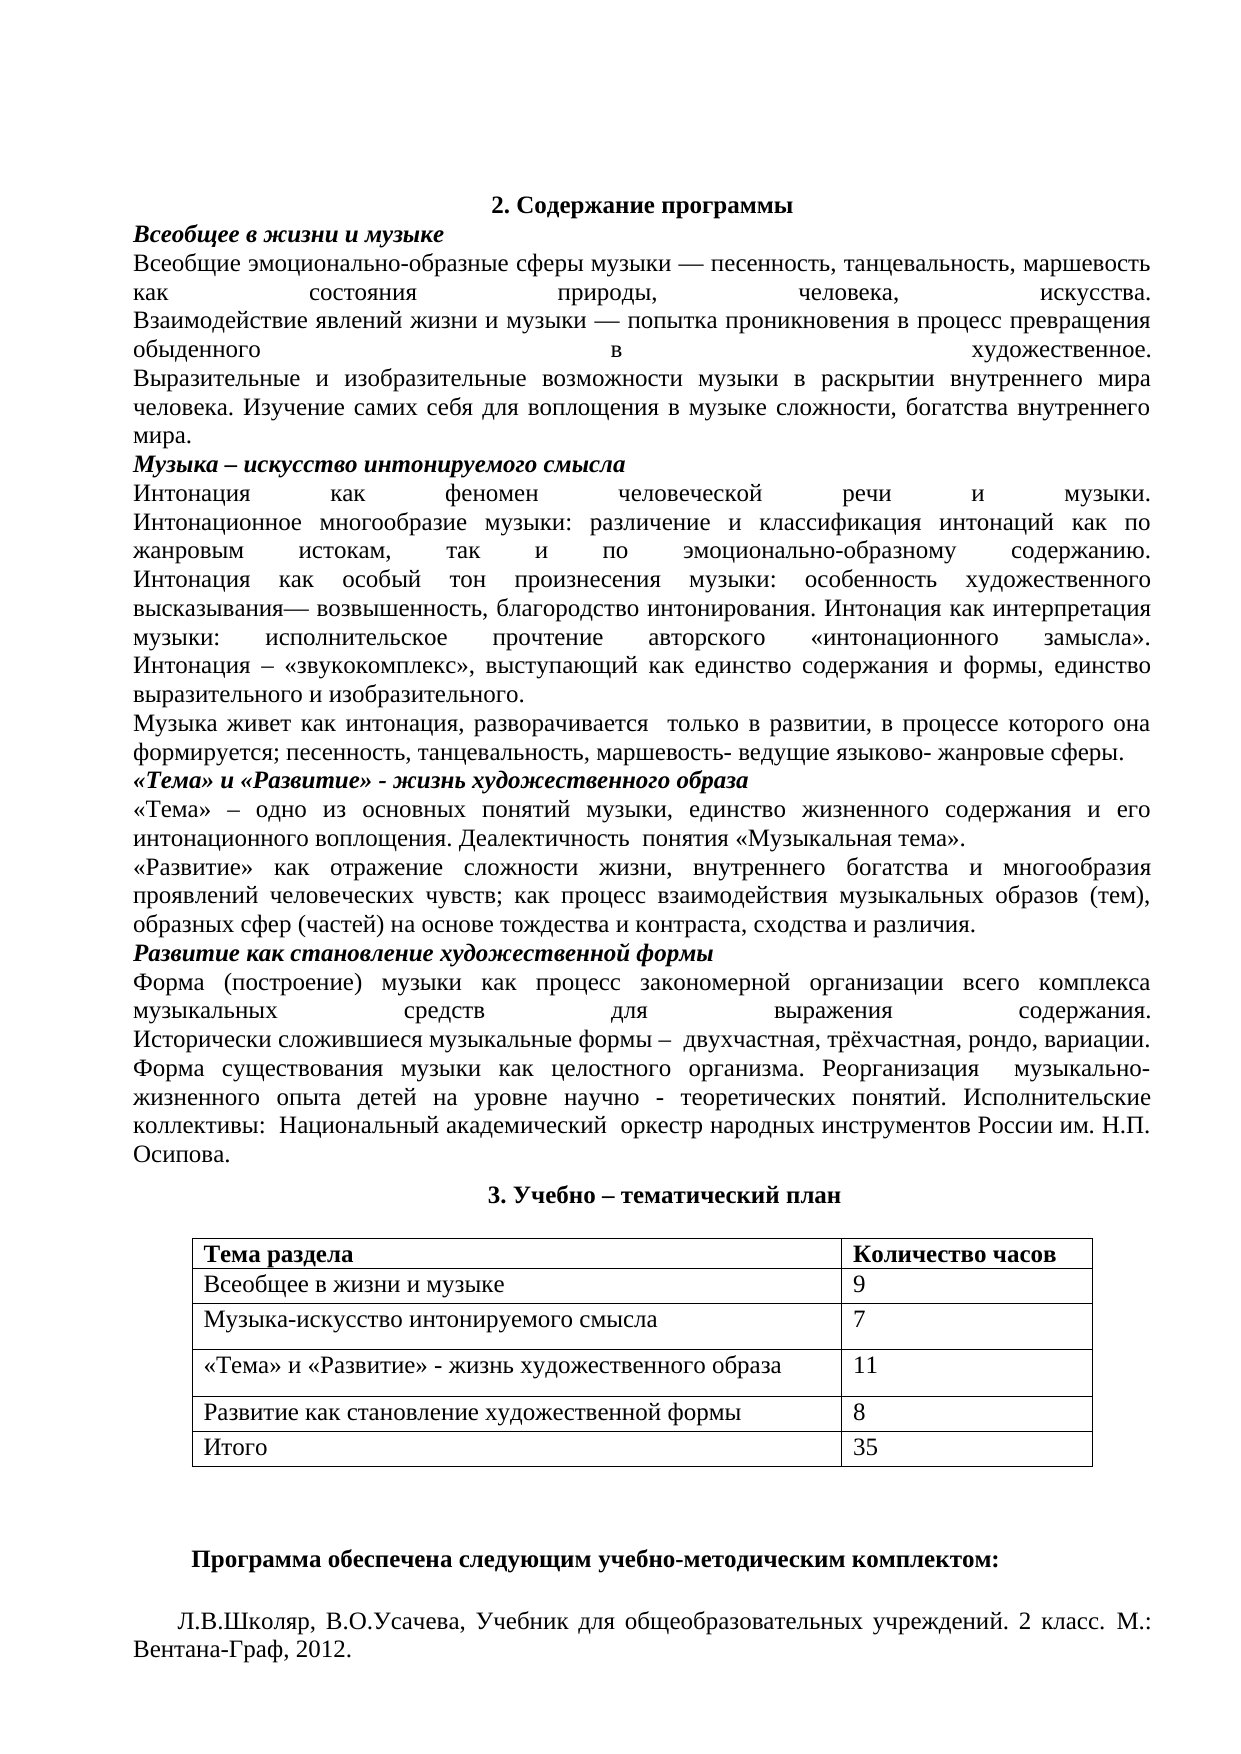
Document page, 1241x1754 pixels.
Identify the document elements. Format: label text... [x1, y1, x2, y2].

table_cell 11 [842, 1350, 1092, 1396]
text «Тема» и «Развитие» - жизнь художественного образа [133, 765, 1152, 794]
table_cell 9 [842, 1269, 1092, 1303]
text Всеобщее в жизни и музыке [133, 219, 1152, 248]
text Программа обеспечена следующим учебно-методическим комплектом: [135, 1544, 1150, 1572]
text «Развитие» как отражение сложности жизни, внутреннего богатства и многообразия проявлений человеческих чувств; как процесс взаимодействия музыкальных образов (тем), образных сфер (частей) на основе тождества и контраста, сходства и различия. [133, 852, 1152, 938]
table_cell Развитие как становление художественной формы [193, 1397, 841, 1431]
table_header Количество часов [842, 1239, 1092, 1268]
table_cell Итого [193, 1432, 841, 1466]
text 2. Содержание программы [133, 190, 1152, 219]
text Интонация как феномен человеческой речи и музыки. Интонационное многообразие музыки: различение и классификация интонаций как по жанровым истокам, так и по эмоционально-образному содержанию. Интонация как особый тон произнесения музыки: особенность художественного высказывания— возвышенность, благородство интонирования. Интонация как интерпретация музыки: исполнительское прочтение авторского «интонационного замысла». Интонация – «звукокомплекс», выступающий как единство содержания и формы, единство выразительного и изобразительного. [133, 478, 1152, 708]
table_cell Музыка-искусство интонируемого смысла [193, 1304, 841, 1349]
table_cell 7 [842, 1304, 1092, 1349]
table_cell 35 [842, 1432, 1092, 1466]
text «Тема» – одно из основных понятий музыки, единство жизненного содержания и его интонационного воплощения. Деалектичность понятия «Музыкальная тема». [133, 794, 1152, 852]
text Музыка – искусство интонируемого смысла [133, 449, 1152, 478]
text Развитие как становление художественной формы [133, 938, 1146, 967]
table_cell 8 [842, 1397, 1092, 1431]
table_cell «Тема» и «Развитие» - жизнь художественного образа [193, 1350, 841, 1396]
text Л.В.Школяр, В.О.Усачева, Учебник для общеобразовательных учреждений. 2 класс. М.: Вентана-Граф, 2012. [133, 1606, 1152, 1663]
text 3. Учебно – тематический план [177, 1180, 1152, 1209]
text Форма (построение) музыки как процесс закономерной организации всего комплекса музыкальных средств для выражения содержания. Исторически сложившиеся музыкальные формы – двухчастная, трёхчастная, рондо, вариации. Форма существования музыки как целостного организма. Реорганизация музыкально-жизненного опыта детей на уровне научно - теоретических понятий. Исполнительские коллективы: Национальный академический оркестр народных инструментов России им. Н.П. Осипова. [133, 967, 1152, 1168]
text Всеобщие эмоционально-образные сферы музыки — песенность, танцевальность, маршевость как состояния природы, человека, искусства. Взаимодействие явлений жизни и музыки — попытка проникновения в процесс превращения обыденного в художественное. Выразительные и изобразительные возможности музыки в раскрытии внутреннего мира человека. Изучение самих себя для воплощения в музыке сложности, богатства внутреннего мира. [133, 248, 1152, 449]
table_cell Всеобщее в жизни и музыке [193, 1269, 841, 1303]
table_header Тема раздела [193, 1239, 841, 1268]
text Музыка живет как интонация, разворачивается только в развитии, в процессе которого она формируется; песенность, танцевальность, маршевость- ведущие языково- жанровые сферы. [133, 708, 1152, 765]
